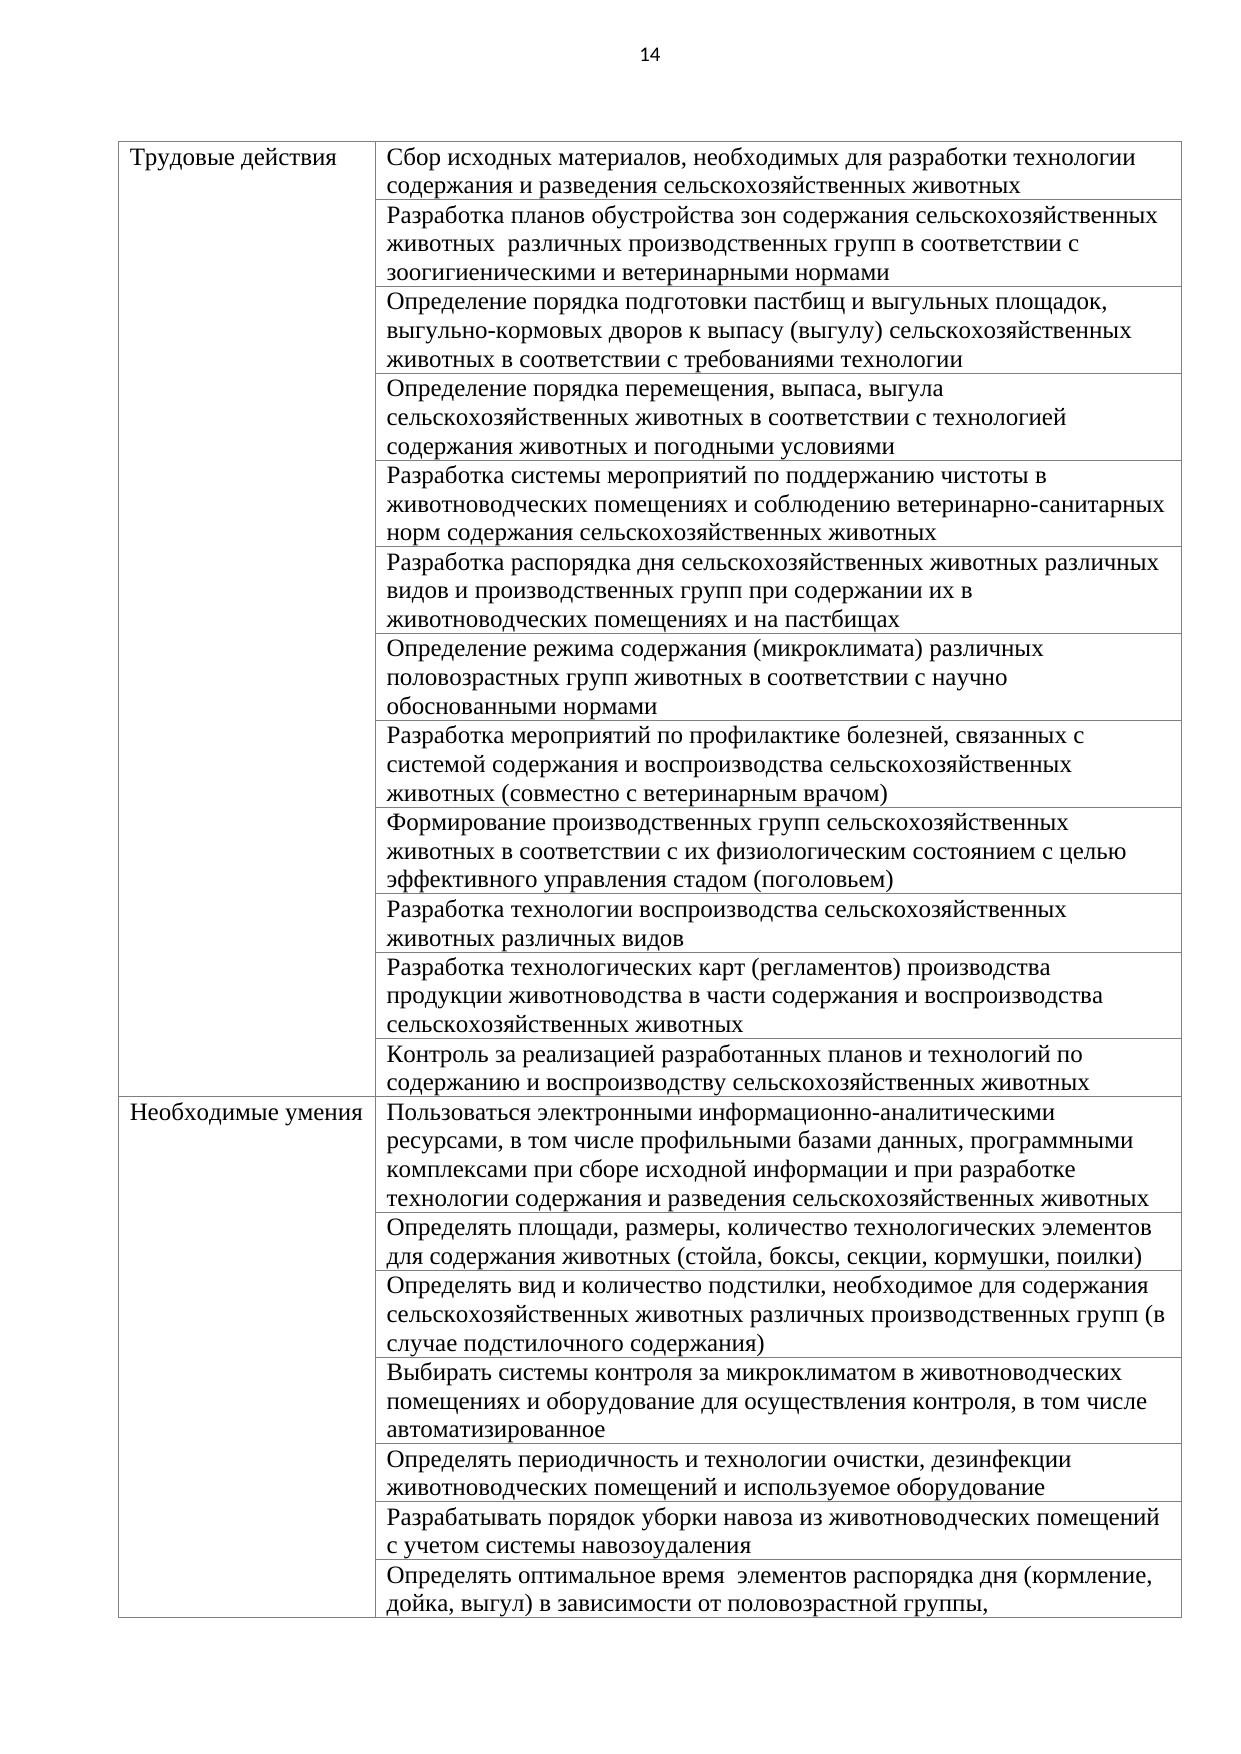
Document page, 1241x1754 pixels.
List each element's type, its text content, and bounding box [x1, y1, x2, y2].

table_cell Разрабатывать порядок уборки навоза из животноводческих помещений с учетом системы навозоудаления [376, 1502, 1181, 1559]
table_cell Пользоваться электронными информационно-аналитическими ресурсами, в том числе профильными базами данных, программными комплексами при сборе исходной информации и при разработке технологии содержания и разведения сельскохозяйственных животных [376, 1097, 1181, 1212]
table_cell Определять площади, размеры, количество технологических элементов для содержания животных (стойла, боксы, секции, кормушки, поилки) [376, 1213, 1181, 1270]
table_cell Разработка системы мероприятий по поддержанию чистоты в животноводческих помещениях и соблюдению ветеринарно-санитарных норм содержания сельскохозяйственных животных [376, 461, 1181, 546]
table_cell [376, 1560, 1181, 1617]
table_cell Определение порядка подготовки пастбищ и выгульных площадок, выгульно-кормовых дворов к выпасу (выгулу) сельскохозяйственных животных в соответствии с требованиями технологии [376, 287, 1181, 373]
table_header Трудовые действия [119, 142, 375, 1096]
table_cell Необходимые умения [119, 1097, 375, 1617]
table_cell Разработка технологических карт (регламентов) производства продукции животноводства в части содержания и воспроизводства сельскохозяйственных животных [376, 953, 1181, 1038]
table_cell Выбирать системы контроля за микроклиматом в животноводческих помещениях и оборудование для осуществления контроля, в том числе автоматизированное [376, 1358, 1181, 1443]
table_cell Определение режима содержания (микроклимата) различных половозрастных групп животных в соответствии с научно обоснованными нормами [376, 634, 1181, 720]
table_cell Определять вид и количество подстилки, необходимое для содержания сельскохозяйственных животных различных производственных групп (в случае подстилочного содержания) [376, 1271, 1181, 1356]
table_cell Разработка мероприятий по профилактике болезней, связанных с системой содержания и воспроизводства сельскохозяйственных животных (совместно с ветеринарным врачом) [376, 721, 1181, 807]
table_cell Контроль за реализацией разработанных планов и технологий по содержанию и воспроизводству сельскохозяйственных животных [376, 1039, 1181, 1096]
table_cell Разработка технологии воспроизводства сельскохозяйственных животных различных видов [376, 894, 1181, 951]
table_cell Разработка распорядка дня сельскохозяйственных животных различных видов и производственных групп при содержании их в животноводческих помещениях и на пастбищах [376, 547, 1181, 633]
table_header Сбор исходных материалов, необходимых для разработки технологии содержания и разведения сельскохозяйственных животных [376, 142, 1181, 199]
table_cell Определять периодичность и технологии очистки, дезинфекции животноводческих помещений и используемое оборудование [376, 1444, 1181, 1501]
table_cell Определение порядка перемещения, выпаса, выгула сельскохозяйственных животных в соответствии с технологией содержания животных и погодными условиями [376, 374, 1181, 459]
table_cell Разработка планов обустройства зон содержания сельскохозяйственных животных различных производственных групп в соответствии с зоогигиеническими и ветеринарными нормами [376, 200, 1181, 286]
table_cell Формирование производственных групп сельскохозяйственных животных в соответствии с их физиологическим состоянием с целью эффективного управления стадом (поголовьем) [376, 808, 1181, 893]
